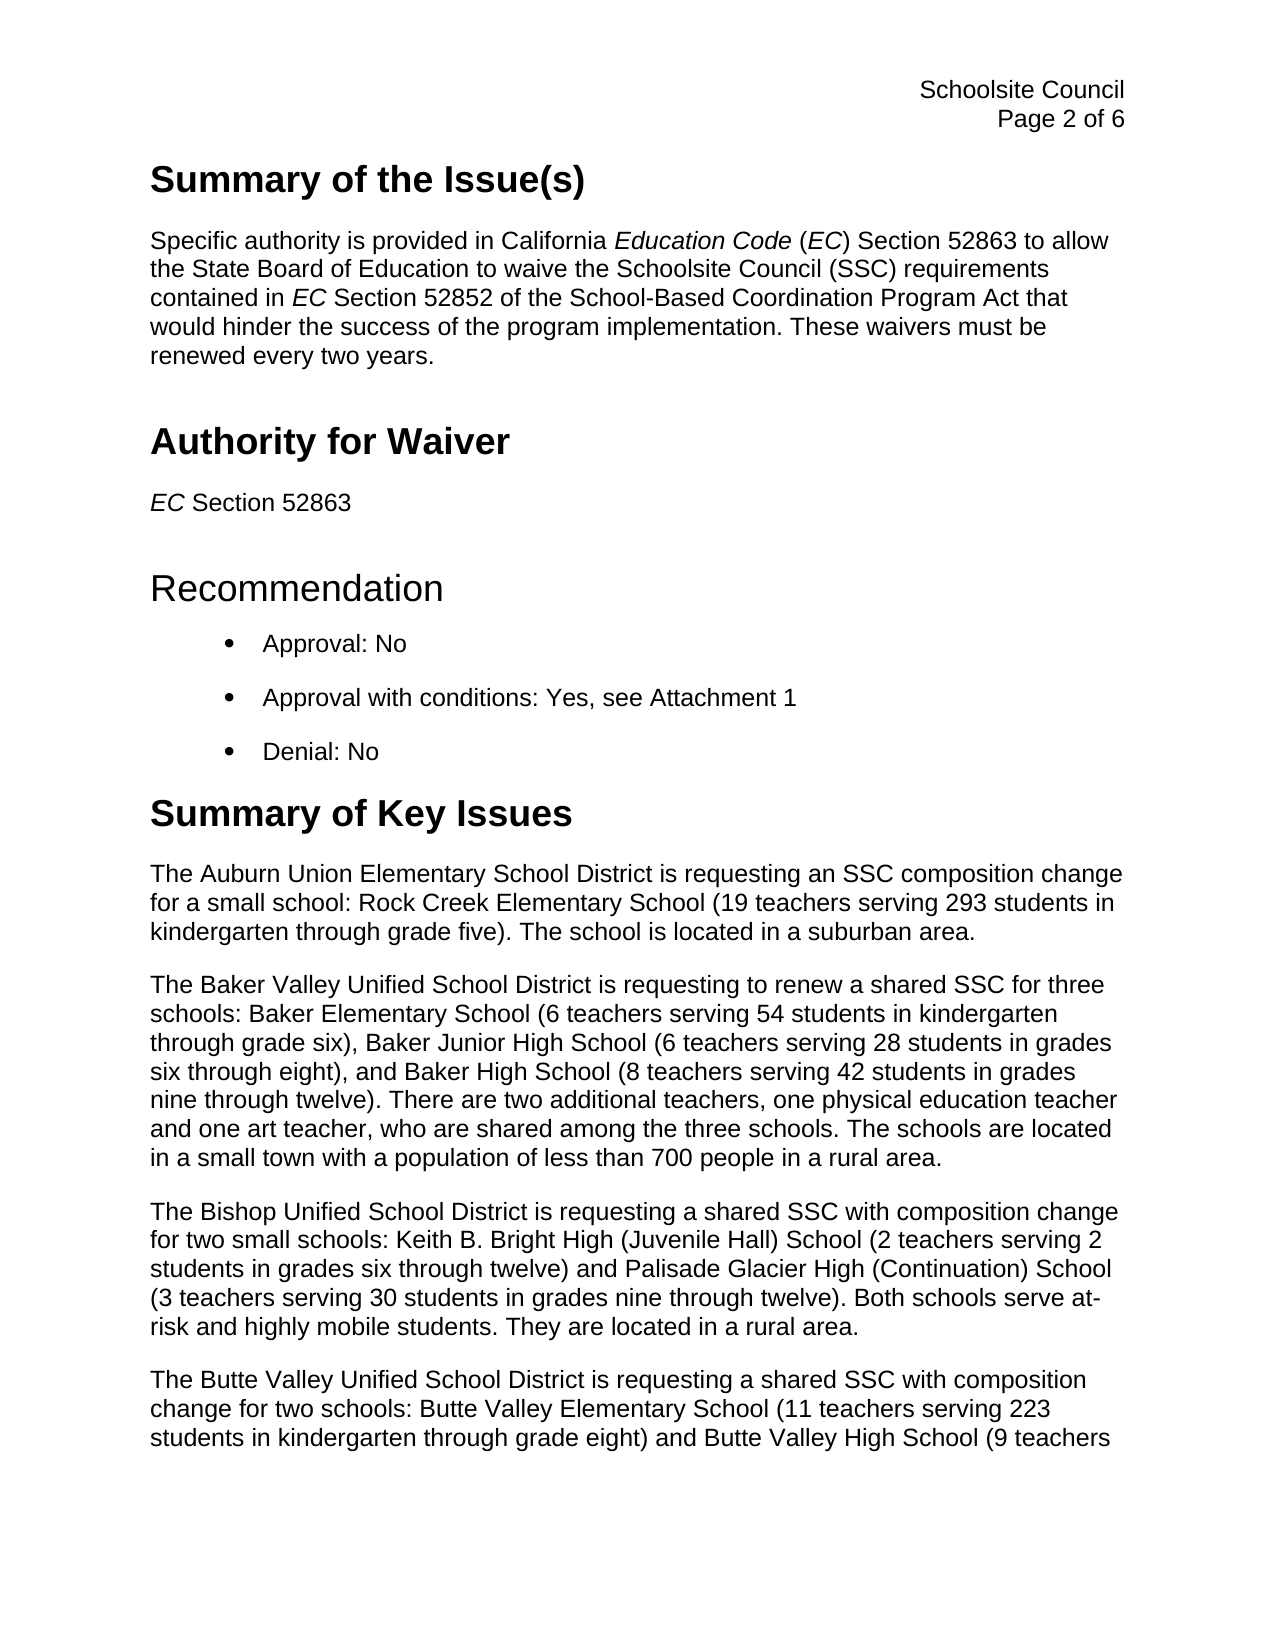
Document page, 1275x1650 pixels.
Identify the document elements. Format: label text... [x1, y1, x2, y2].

text Specific authority is provided in California Education Code (EC) Section 52863 to allow the State Board of Education to waive the Schoolsite Council (SSC) requirements contained in EC Section 52852 of the School-Based Coordination Program Act that would hinder the success of the program implementation. These waivers must be renewed every two years. [150, 226, 1125, 369]
list Approval: No [225, 629, 1125, 658]
subtitle Summary of Key Issues [150, 791, 1125, 834]
list Denial: No [225, 737, 1125, 766]
text The Bishop Unified School District is requesting a shared SSC with composition change for two small schools: Keith B. Bright High (Juvenile Hall) School (2 teachers serving 2 students in grades six through twelve) and Palisade Glacier High (Continuation) School (3 teachers serving 30 students in grades nine through twelve). Both schools serve at-risk and highly mobile students. They are located in a rural area. [150, 1197, 1125, 1340]
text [150, 1365, 1125, 1452]
text The Auburn Union Elementary School District is requesting an SSC composition change for a small school: Rock Creek Elementary School (19 teachers serving 293 students in kindergarten through grade five). The school is located in a suburban area. [150, 859, 1125, 945]
text EC Section 52863 [150, 487, 1125, 516]
list Approval with conditions: Yes, see Attachment 1 [225, 683, 1125, 712]
text The Baker Valley Unified School District is requesting to renew a shared SSC for three schools: Baker Elementary School (6 teachers serving 54 students in kindergarten through grade six), Baker Junior High School (6 teachers serving 28 students in grades six through eight), and Baker High School (8 teachers serving 42 students in grades nine through twelve). There are two additional teachers, one physical education teacher and one art teacher, who are shared among the three schools. The schools are located in a small town with a population of less than 700 people in a rural area. [150, 970, 1125, 1172]
subtitle Summary of the Issue(s) [150, 157, 1125, 201]
text Recommendation [150, 566, 1125, 609]
subtitle Authority for Waiver [150, 419, 1125, 462]
